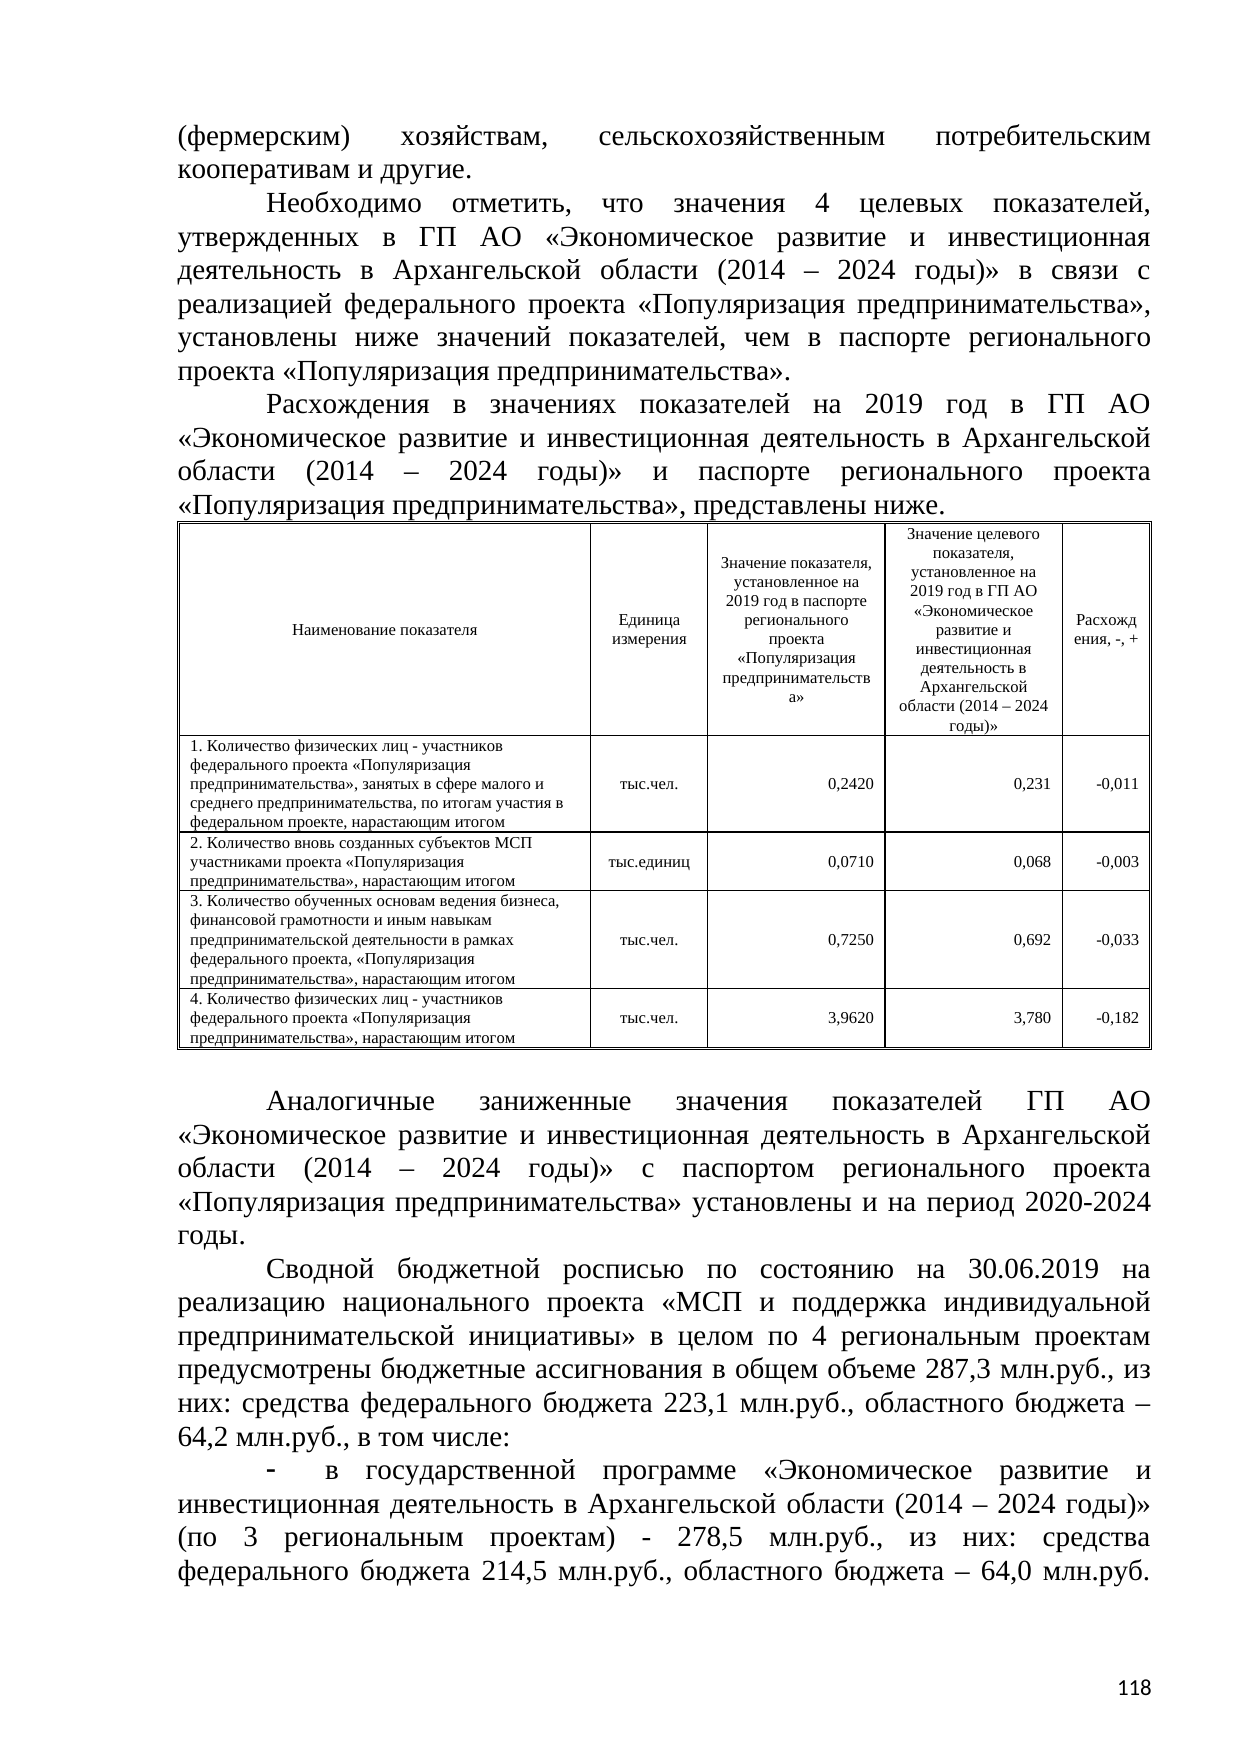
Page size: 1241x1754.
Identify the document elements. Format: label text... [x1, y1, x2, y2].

text Расхождения в значениях показателей на 2019 год в ГП АО «Экономическое развитие и инвестиционная деятельность в Архангельской области (2014 – 2024 годы)» и паспорте регионального проекта «Популяризация предпринимательства», представлены ниже. [177, 386, 1152, 521]
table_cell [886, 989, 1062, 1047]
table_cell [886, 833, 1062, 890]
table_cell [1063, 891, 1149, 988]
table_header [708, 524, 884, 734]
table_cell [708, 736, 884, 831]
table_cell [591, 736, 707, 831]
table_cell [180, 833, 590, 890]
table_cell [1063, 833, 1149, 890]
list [177, 1452, 1152, 1586]
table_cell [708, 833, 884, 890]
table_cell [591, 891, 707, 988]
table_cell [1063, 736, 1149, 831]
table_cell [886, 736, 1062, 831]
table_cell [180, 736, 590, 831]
text Аналогичные заниженные значения показателей ГП АО «Экономическое развитие и инвестиционная деятельность в Архангельской области (2014 – 2024 годы)» с паспортом регионального проекта «Популяризация предпринимательства» установлены и на период 2020-2024 годы. [177, 1083, 1152, 1251]
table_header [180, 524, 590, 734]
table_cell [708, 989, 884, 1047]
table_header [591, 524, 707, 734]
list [177, 118, 1152, 185]
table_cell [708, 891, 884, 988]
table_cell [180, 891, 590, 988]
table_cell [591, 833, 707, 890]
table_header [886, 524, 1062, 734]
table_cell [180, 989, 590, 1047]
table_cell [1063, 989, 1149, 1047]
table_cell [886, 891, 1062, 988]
text Необходимо отметить, что значения 4 целевых показателей, утвержденных в ГП АО «Экономическое развитие и инвестиционная деятельность в Архангельской области (2014 – 2024 годы)» в связи с реализацией федерального проекта «Популяризация предпринимательства», установлены ниже значений показателей, чем в паспорте регионального проекта «Популяризация предпринимательства». [177, 185, 1152, 386]
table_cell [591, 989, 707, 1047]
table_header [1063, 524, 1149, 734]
text Сводной бюджетной росписью по состоянию на 30.06.2019 на реализацию национального проекта «МСП и поддержка индивидуальной предпринимательской инициативы» в целом по 4 региональным проектам предусмотрены бюджетные ассигнования в общем объеме 287,3 млн.руб., из них: средства федерального бюджета 223,1 млн.руб., областного бюджета – 64,2 млн.руб., в том числе: [177, 1251, 1152, 1452]
